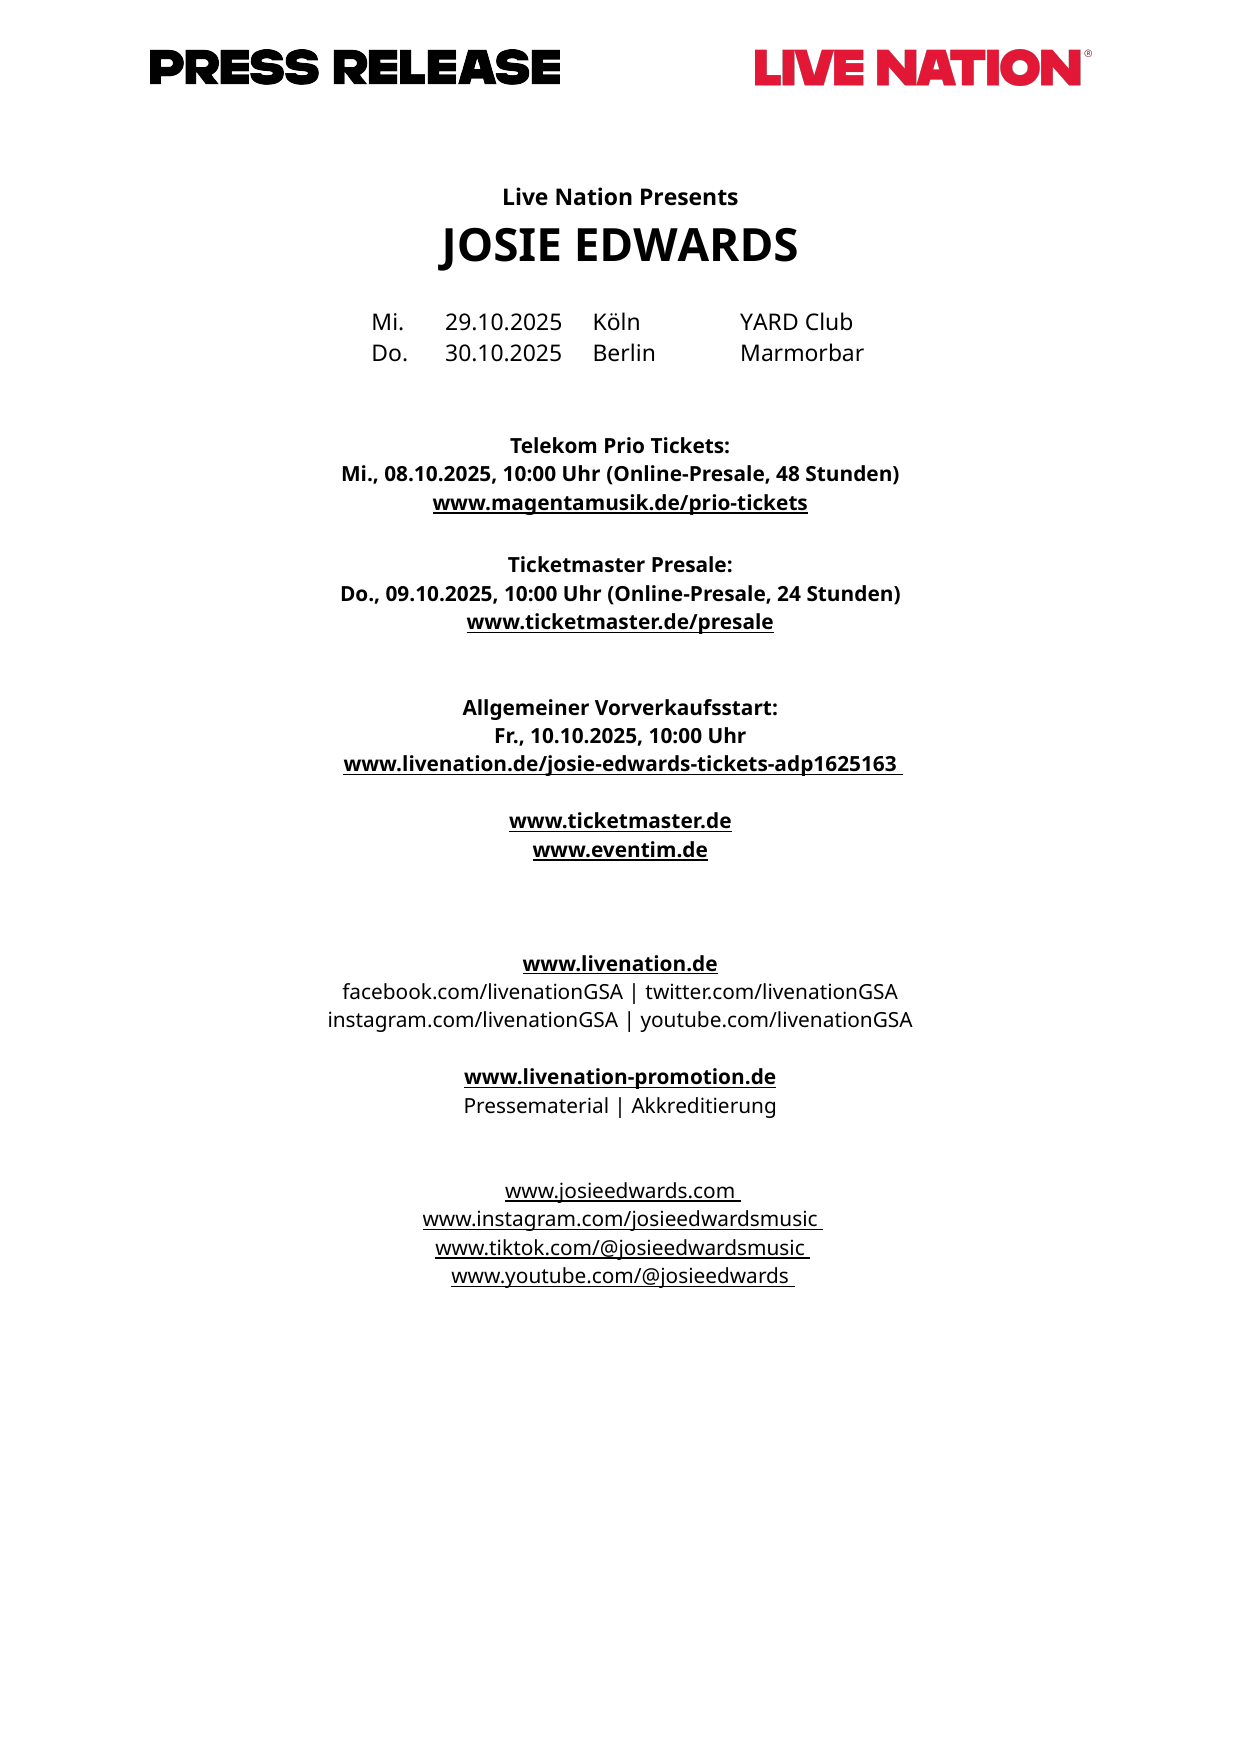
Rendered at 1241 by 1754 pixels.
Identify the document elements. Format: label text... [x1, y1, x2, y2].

text JOSIE EDWARDS [150, 212, 1090, 275]
text Do., 09.10.2025, 10:00 Uhr (Online-Presale, 24 Stunden) [150, 579, 1090, 607]
subtitle www.ticketmaster.de/presale [150, 607, 1090, 636]
subtitle Allgemeiner Vorverkaufsstart: [150, 693, 1090, 721]
text www.livenation.de facebook.com/livenationGSA | twitter.com/livenationGSA [150, 949, 1090, 1006]
text www.livenation.de/josie-edwards-tickets-adp1625163 [150, 749, 1090, 778]
text Pressematerial | Akkreditierung [150, 1091, 1090, 1119]
subtitle Telekom Prio Tickets: [150, 431, 1090, 459]
text www.ticketmaster.de www.eventim.de [150, 806, 1090, 863]
picture [755, 49, 1092, 86]
text www.youtube.com/@josieedwards [150, 1261, 1090, 1290]
text Mi. 29.10.2025 Köln Yard Club [297, 306, 1090, 337]
text www.tiktok.com/@josieedwardsmusic [150, 1233, 1090, 1261]
text www.instagram.com/josieedwardsmusic [150, 1204, 1090, 1233]
text Fr., 10.10.2025, 10:00 Uhr [150, 721, 1090, 749]
text www.livenation-promotion.de [150, 1062, 1090, 1091]
picture [150, 49, 560, 85]
text Ticketmaster Presale: [150, 551, 1090, 579]
text Mi., 08.10.2025, 10:00 Uhr (Online-Presale, 48 Stunden) www.magentamusik.de/prio-tickets [150, 459, 1090, 516]
text Live Nation Presents [150, 181, 1090, 212]
text Do. 30.10.2025 Berlin Marmorbar [297, 337, 1090, 369]
text instagram.com/livenationGSA | youtube.com/livenationGSA [150, 1006, 1090, 1034]
text www.josieedwards.com [150, 1176, 1090, 1204]
